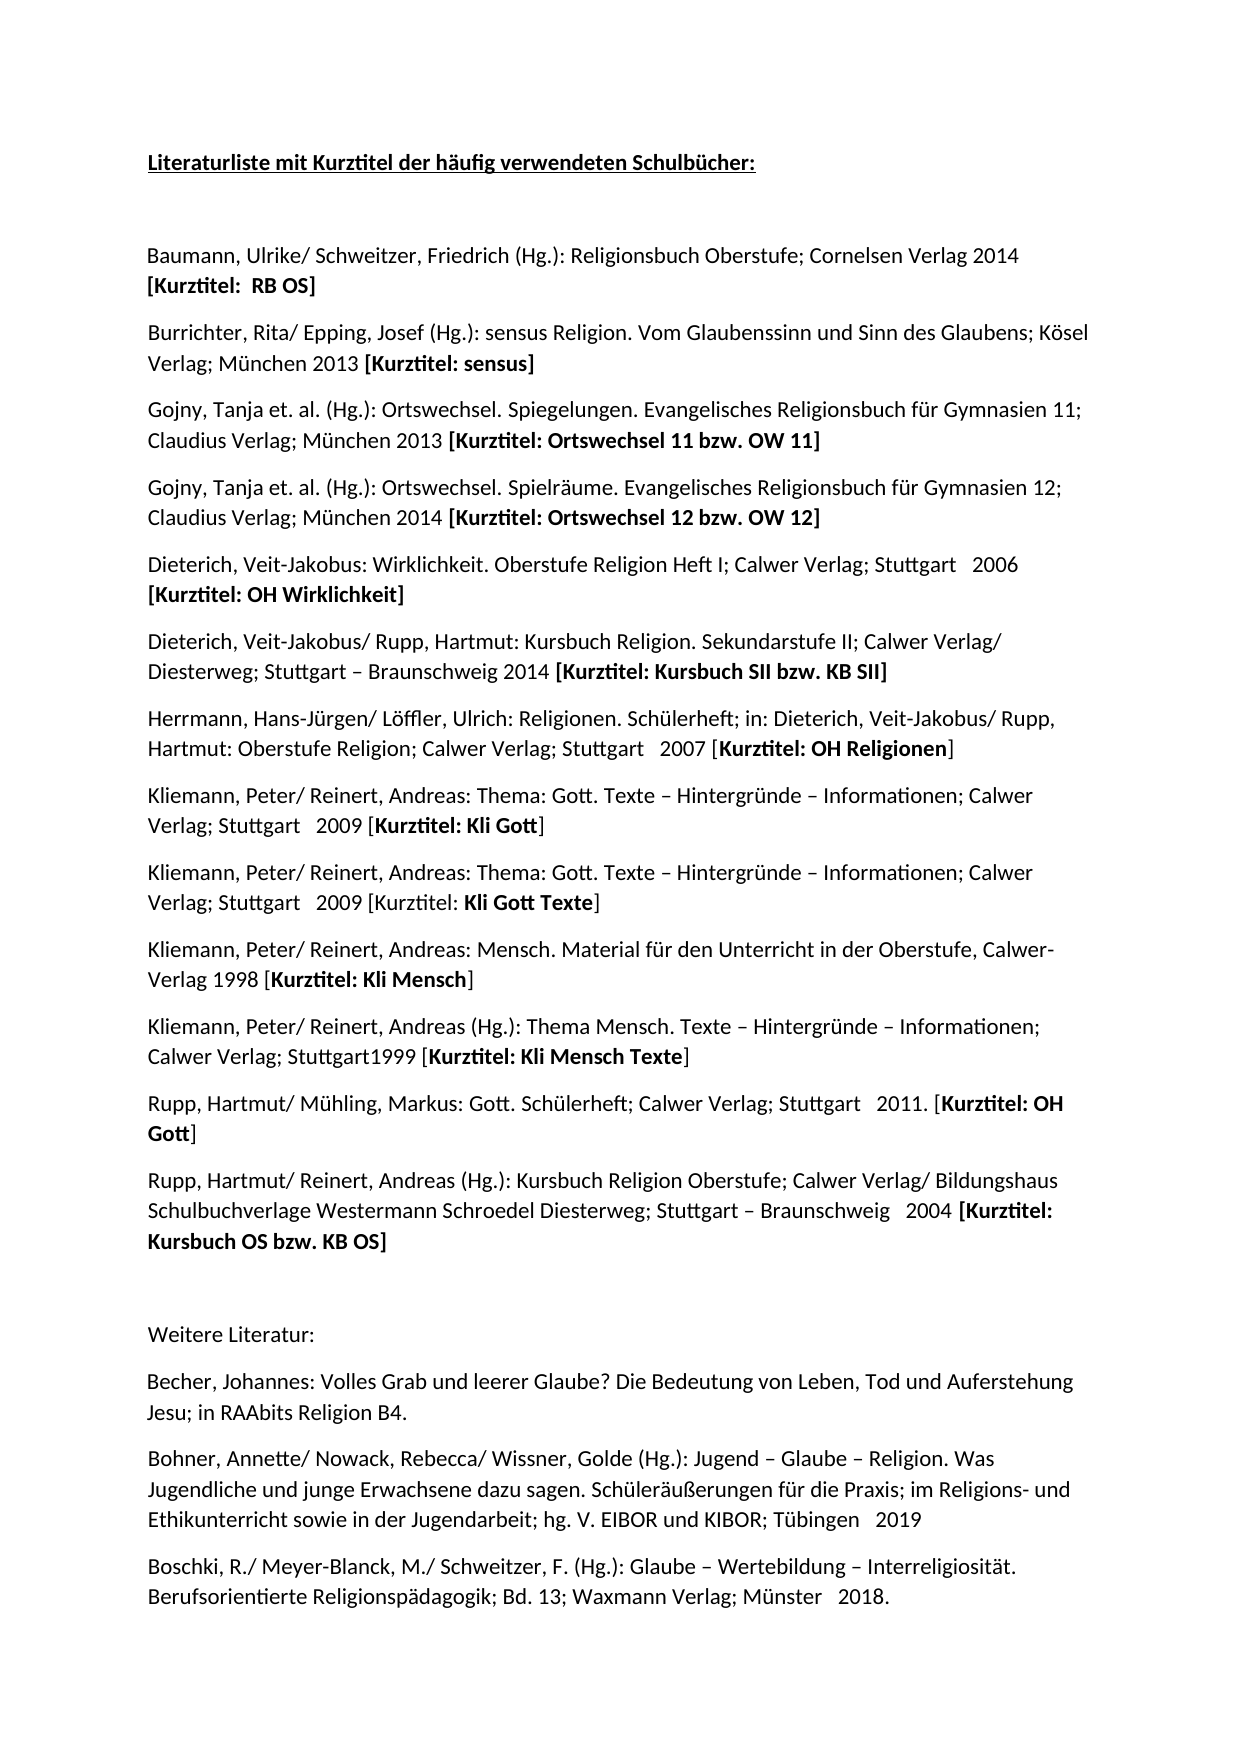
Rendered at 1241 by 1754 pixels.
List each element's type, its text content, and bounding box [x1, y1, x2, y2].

text Rupp, Hartmut/ Mühling, Markus: Gott. Schülerheft; Calwer Verlag; Stuttgart 2011. [Kurztitel: OH Gott] [148, 1089, 1093, 1147]
text Burrichter, Rita/ Epping, Josef (Hg.): sensus Religion. Vom Glaubenssinn und Sinn des Glaubens; Kösel Verlag; München 2013 [Kurztitel: sensus] [148, 318, 1093, 377]
text Becher, Johannes: Volles Grab und leerer Glaube? Die Bedeutung von Leben, Tod und Auferstehung Jesu; in RAAbits Religion B4. [147, 1367, 1093, 1426]
text Boschki, R./ Meyer-Blanck, M./ Schweitzer, F. (Hg.): Glaube – Wertebildung – Interreligiosität. Berufsorientierte Religionspädagogik; Bd. 13; Waxmann Verlag; Münster 2018. [148, 1552, 1093, 1610]
text Dieterich, Veit-Jakobus: Wirklichkeit. Oberstufe Religion Heft I; Calwer Verlag; Stuttgart 2006 [Kurztitel: OH Wirklichkeit] [148, 550, 1093, 608]
text Kliemann, Peter/ Reinert, Andreas: Thema: Gott. Texte – Hintergründe – Informationen; Calwer Verlag; Stuttgart 2009 [Kurztitel: Kli Gott Texte] [148, 858, 1093, 916]
text Herrmann, Hans-Jürgen/ Löffler, Ulrich: Religionen. Schülerheft; in: Dieterich, Veit-Jakobus/ Rupp, Hartmut: Oberstufe Religion; Calwer Verlag; Stuttgart 2007 [Kurztitel: OH Religionen] [148, 704, 1093, 762]
text Weitere Literatur: [148, 1321, 1093, 1348]
text Gojny, Tanja et. al. (Hg.): Ortswechsel. Spielräume. Evangelisches Religionsbuch für Gymnasien 12; Claudius Verlag; München 2014 [Kurztitel: Ortswechsel 12 bzw. OW 12] [148, 473, 1093, 531]
text Baumann, Ulrike/ Schweitzer, Friedrich (Hg.): Religionsbuch Oberstufe; Cornelsen Verlag 2014 [Kurztitel: RB OS] [147, 241, 1093, 299]
text Gojny, Tanja et. al. (Hg.): Ortswechsel. Spiegelungen. Evangelisches Religionsbuch für Gymnasien 11; Claudius Verlag; München 2013 [Kurztitel: Ortswechsel 11 bzw. OW 11] [148, 396, 1093, 454]
text Dieterich, Veit-Jakobus/ Rupp, Hartmut: Kursbuch Religion. Sekundarstufe II; Calwer Verlag/ Diesterweg; Stuttgart – Braunschweig 2014 [Kurztitel: Kursbuch SII bzw. KB SII] [148, 627, 1093, 685]
text Kliemann, Peter/ Reinert, Andreas (Hg.): Thema Mensch. Texte – Hintergründe – Informationen; Calwer Verlag; Stuttgart1999 [Kurztitel: Kli Mensch Texte] [148, 1012, 1093, 1070]
text Literaturliste mit Kurztitel der häufig verwendeten Schulbücher: [148, 148, 1093, 176]
text Kliemann, Peter/ Reinert, Andreas: Thema: Gott. Texte – Hintergründe – Informationen; Calwer Verlag; Stuttgart 2009 [Kurztitel: Kli Gott] [148, 781, 1093, 839]
text Bohner, Annette/ Nowack, Rebecca/ Wissner, Golde (Hg.): Jugend – Glaube – Religion. Was Jugendliche und junge Erwachsene dazu sagen. Schüleräußerungen für die Praxis; im Religions- und Ethikunterricht sowie in der Jugendarbeit; hg. V. EIBOR und KIBOR; Tübingen 2019 [148, 1444, 1093, 1533]
text Kliemann, Peter/ Reinert, Andreas: Mensch. Material für den Unterricht in der Oberstufe, Calwer-Verlag 1998 [Kurztitel: Kli Mensch] [148, 935, 1093, 993]
text Rupp, Hartmut/ Reinert, Andreas (Hg.): Kursbuch Religion Oberstufe; Calwer Verlag/ Bildungshaus Schulbuchverlage Westermann Schroedel Diesterweg; Stuttgart – Braunschweig 2004 [Kurztitel: Kursbuch OS bzw. KB OS] [148, 1166, 1093, 1255]
